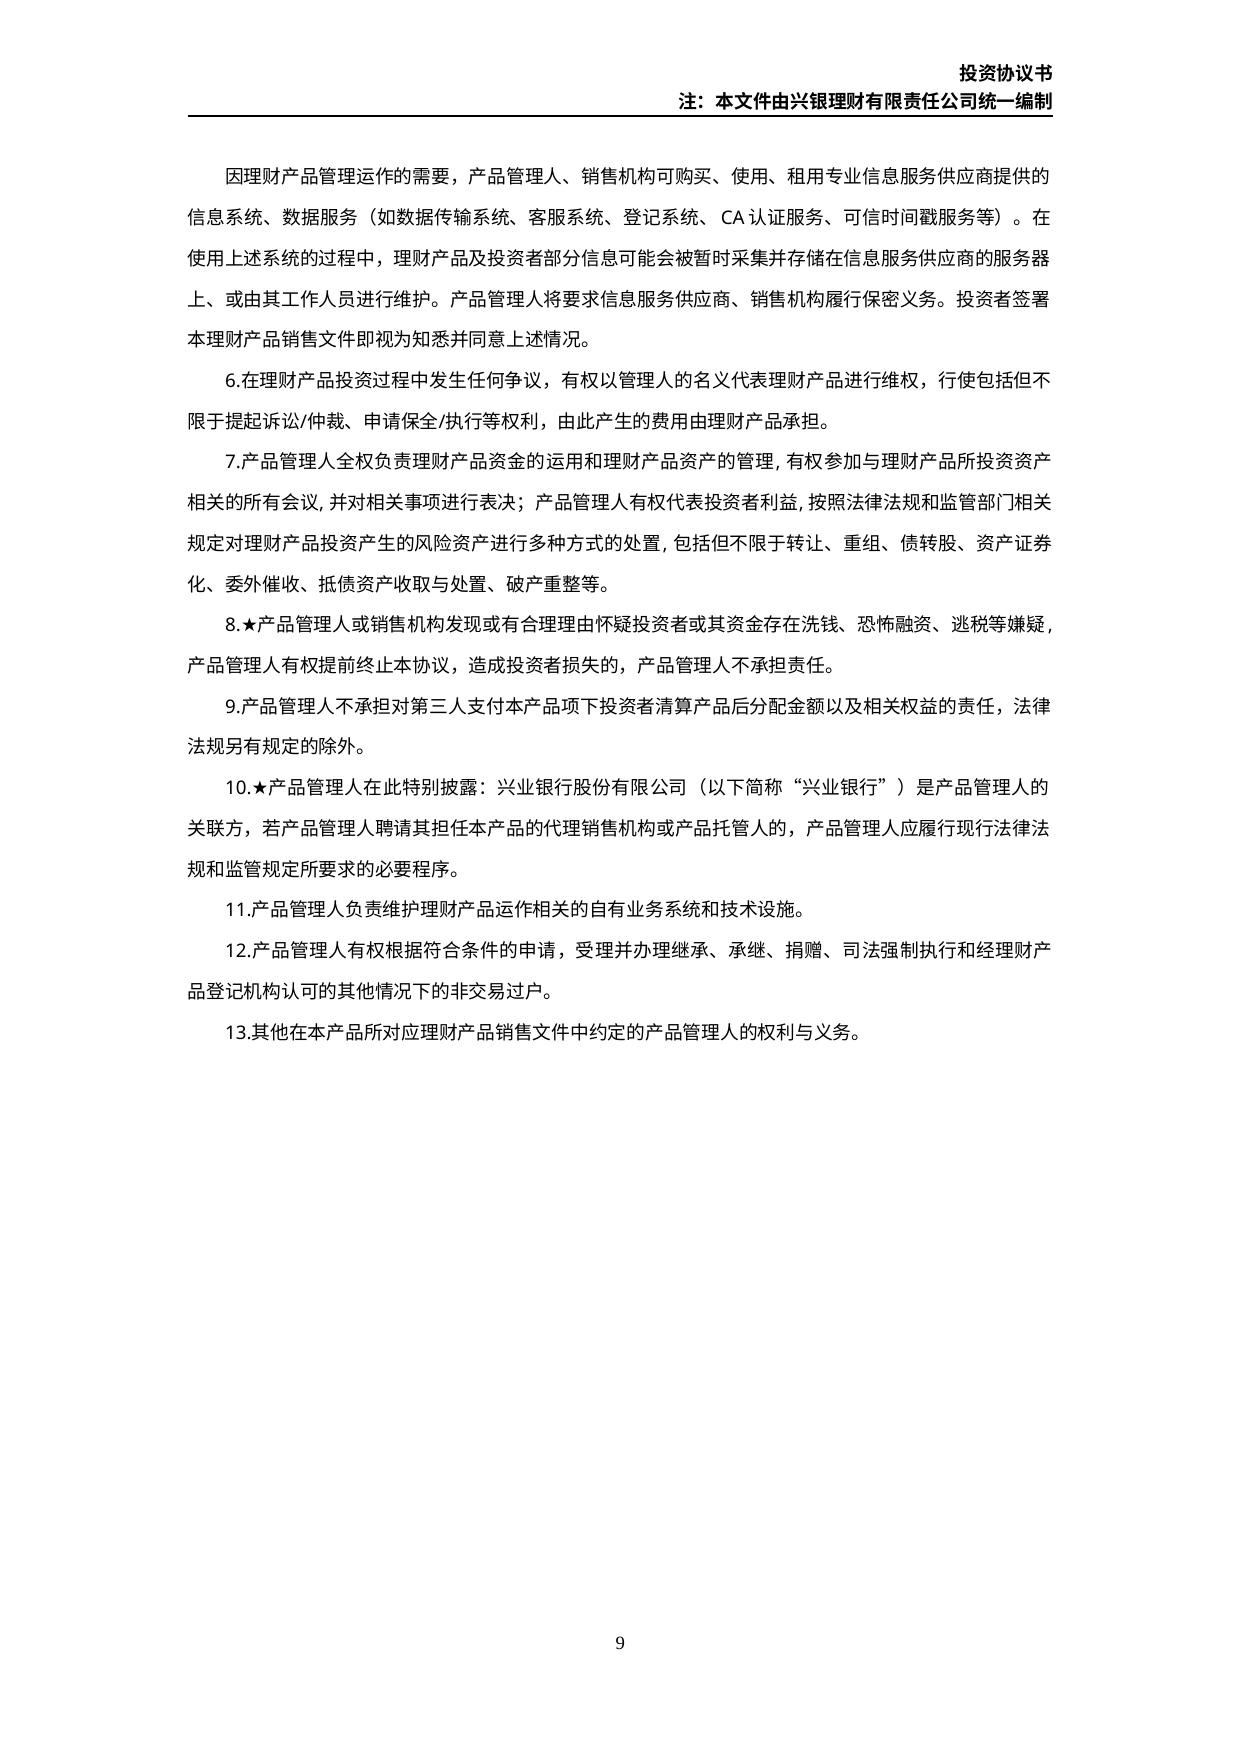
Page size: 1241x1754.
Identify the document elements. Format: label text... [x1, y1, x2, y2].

text 7.产品管理人全权负责理财产品资金的运用和理财产品资产的管理, 有权参加与理财产品所投资资产相关的所有会议, 并对相关事项进行表决；产品管理人有权代表投资者利益, 按照法律法规和监管部门相关规定对理财产品投资产生的风险资产进行多种方式的处置, 包括但不限于转让、重组、债转股、资产证券化、委外催收、抵债资产收取与处置、破产重整等。 [187, 447, 1053, 596]
text 6.在理财产品投资过程中发生任何争议，有权以管理人的名义代表理财产品进行维权，行使包括但不限于提起诉讼/仲裁、申请保全/执行等权利，由此产生的费用由理财产品承担。 [187, 366, 1053, 433]
text 12.产品管理人有权根据符合条件的申请，受理并办理继承、承继、捐赠、司法强制执行和经理财产品登记机构认可的其他情况下的非交易过户。 [187, 936, 1053, 1004]
text 13.其他在本产品所对应理财产品销售文件中约定的产品管理人的权利与义务。 [187, 1017, 1053, 1044]
text 11.产品管理人负责维护理财产品运作相关的自有业务系统和技术设施。 [187, 895, 1053, 922]
text 10.★产品管理人在此特别披露：兴业银行股份有限公司（以下简称“兴业银行”）是产品管理人的关联方，若产品管理人聘请其担任本产品的代理销售机构或产品托管人的，产品管理人应履行现行法律法规和监管规定所要求的必要程序。 [187, 773, 1053, 882]
text 因理财产品管理运作的需要，产品管理人、销售机构可购买、使用、租用专业信息服务供应商提供的信息系统、数据服务（如数据传输系统、客服系统、登记系统、CA认证服务、可信时间戳服务等）。在使用上述系统的过程中，理财产品及投资者部分信息可能会被暂时采集并存储在信息服务供应商的服务器上、或由其工作人员进行维护。产品管理人将要求信息服务供应商、销售机构履行保密义务。投资者签署本理财产品销售文件即视为知悉并同意上述情况。 [187, 162, 1053, 352]
text 8.★产品管理人或销售机构发现或有合理理由怀疑投资者或其资金存在洗钱、恐怖融资、逃税等嫌疑,产品管理人有权提前终止本协议，造成投资者损失的，产品管理人不承担责任。 [187, 610, 1053, 678]
text 9.产品管理人不承担对第三人支付本产品项下投资者清算产品后分配金额以及相关权益的责任，法律法规另有规定的除外。 [187, 691, 1053, 759]
